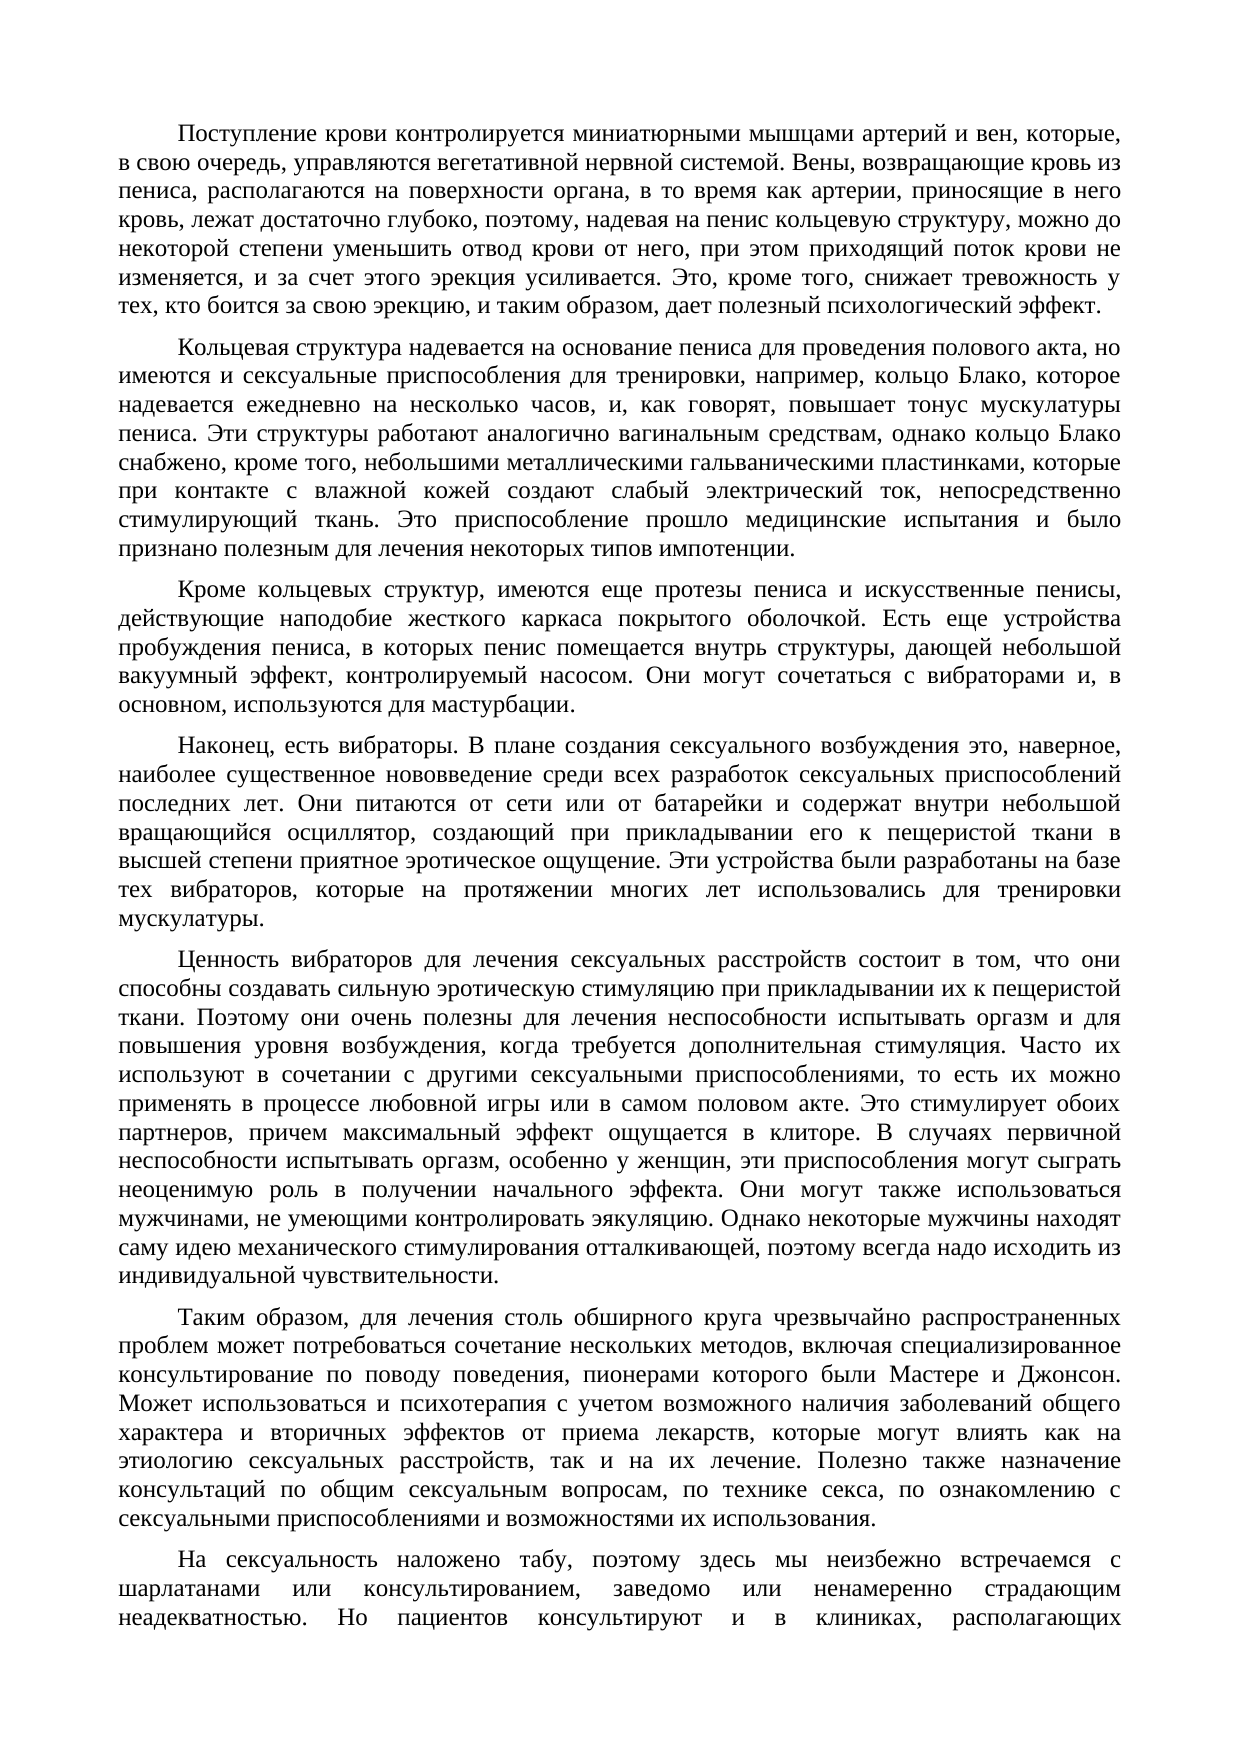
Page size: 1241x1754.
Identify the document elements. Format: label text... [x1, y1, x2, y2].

text Наконец, есть вибраторы. В плане создания сексуального возбуждения это, наверное, наиболее существенное нововведение среди всех разработок сексуальных приспособлений последних лет. Они питаются от сети или от батарейки и содержат внутри небольшой вращающийся осциллятор, создающий при прикладывании его к пещеристой ткани в высшей степени приятное эротическое ощущение. Эти устройства были разработаны на базе тех вибраторов, которые на протяжении многих лет использовались для тренировки мускулатуры. [118, 731, 1122, 932]
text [118, 1544, 1122, 1631]
text Ценность вибраторов для лечения сексуальных расстройств состоит в том, что они способны создавать сильную эротическую стимуляцию при прикладывании их к пещеристой ткани. Поэтому они очень полезны для лечения неспособности испытывать оргазм и для повышения уровня возбуждения, когда требуется дополнительная стимуляция. Часто их используют в сочетании с другими сексуальными приспособлениями, то есть их можно применять в процессе любовной игры или в самом половом акте. Это стимулирует обоих партнеров, причем максимальный эффект ощущается в клиторе. В случаях первичной неспособности испытывать оргазм, особенно у женщин, эти приспособления могут сыграть неоценимую роль в получении начального эффекта. Они могут также использоваться мужчинами, не умеющими контролировать эякуляцию. Однако некоторые мужчины находят саму идею механического стимулирования отталкивающей, поэтому всегда надо исходить из индивидуальной чувствительности. [118, 944, 1122, 1289]
text Таким образом, для лечения столь обширного круга чрезвычайно распространенных проблем может потребоваться сочетание нескольких методов, включая специализированное консультирование по поводу поведения, пионерами которого были Мастере и Джонсон. Может использоваться и психотерапия с учетом возможного наличия заболеваний общего характера и вторичных эффектов от приема лекарств, которые могут влиять как на этиологию сексуальных расстройств, так и на их лечение. Полезно также назначение консультаций по общим сексуальным вопросам, по технике секса, по ознакомлению с сексуальными приспособлениями и возможностями их использования. [118, 1302, 1122, 1532]
text Поступление крови контролируется миниатюрными мышцами артерий и вен, которые, в свою очередь, управляются вегетативной нервной системой. Вены, возвращающие кровь из пениса, располагаются на поверхности органа, в то время как артерии, приносящие в него кровь, лежат достаточно глубоко, поэтому, надевая на пенис кольцевую структуру, можно до некоторой степени уменьшить отвод крови от него, при этом приходящий поток крови не изменяется, и за счет этого эрекция усиливается. Это, кроме того, снижает тревожность у тех, кто боится за свою эрекцию, и таким образом, дает полезный психологический эффект. [118, 118, 1122, 319]
text Кроме кольцевых структур, имеются еще протезы пениса и искусственные пенисы, действующие наподобие жесткого каркаса покрытого оболочкой. Есть еще устройства пробуждения пениса, в которых пенис помещается внутрь структуры, дающей небольшой вакуумный эффект, контролируемый насосом. Они могут сочетаться с вибраторами и, в основном, используются для мастурбации. [118, 574, 1122, 718]
text Кольцевая структура надевается на основание пениса для проведения полового акта, но имеются и сексуальные приспособления для тренировки, например, кольцо Блако, которое надевается ежедневно на несколько часов, и, как говорят, повышает тонус мускулатуры пениса. Эти структуры работают аналогично вагинальным средствам, однако кольцо Блако снабжено, кроме того, небольшими металлическими гальваническими пластинками, которые при контакте с влажной кожей создают слабый электрический ток, непосредственно стимулирующий ткань. Это приспособление прошло медицинские испытания и было признано полезным для лечения некоторых типов импотенции. [118, 332, 1122, 562]
